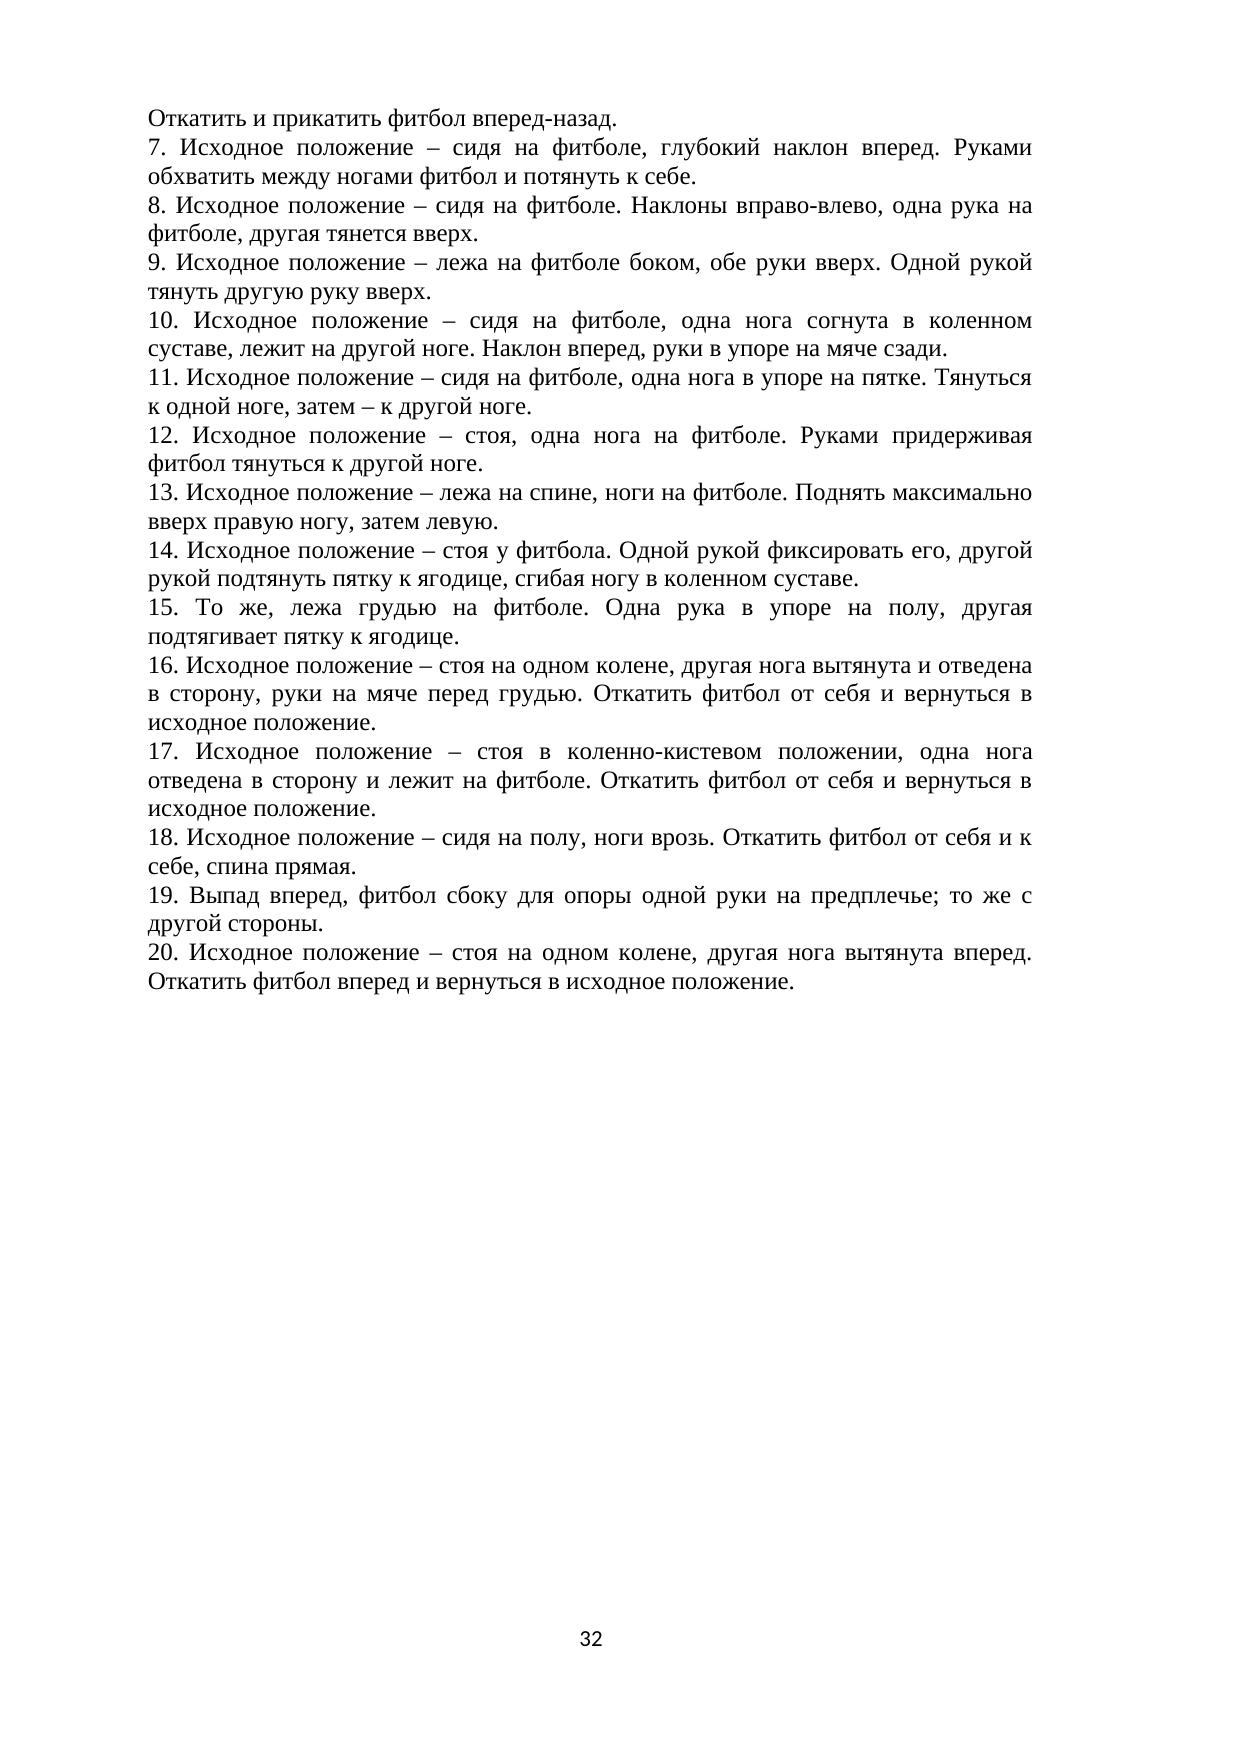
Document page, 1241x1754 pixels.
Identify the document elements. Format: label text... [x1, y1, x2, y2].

text 15. То же, лежа грудью на фитболе. Одна рука в упоре на полу, другая подтягивает пятку к ягодице. [148, 592, 1034, 650]
text 10. Исходное положение – сидя на фитболе, одна нога согнута в коленном суставе, лежит на другой ноге. Наклон вперед, руки в упоре на мяче сзади. [148, 305, 1034, 362]
text 17. Исходное положение – стоя в коленно-кистевом положении, одна нога отведена в сторону и лежит на фитболе. Откатить фитбол от себя и вернуться в исходное положение. [148, 736, 1034, 822]
text 14. Исходное положение – стоя у фитбола. Одной рукой фиксировать его, другой рукой подтянуть пятку к ягодице, сгибая ногу в коленном суставе. [148, 535, 1034, 592]
text 9. Исходное положение – лежа на фитболе боком, обе руки вверх. Одной рукой тянуть другую руку вверх. [148, 247, 1034, 305]
text 12. Исходное положение – стоя, одна нога на фитболе. Руками придерживая фитбол тянуться к другой ноге. [148, 420, 1034, 477]
text 20. Исходное положение – стоя на одном колене, другая нога вытянута вперед. Откатить фитбол вперед и вернуться в исходное положение. [148, 937, 1034, 995]
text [148, 103, 1034, 132]
text 13. Исходное положение – лежа на спине, ноги на фитболе. Поднять максимально вверх правую ногу, затем левую. [148, 477, 1034, 535]
text 7. Исходное положение – сидя на фитболе, глубокий наклон вперед. Руками обхватить между ногами фитбол и потянуть к себе. [148, 132, 1034, 190]
text 8. Исходное положение – сидя на фитболе. Наклоны вправо-влево, одна рука на фитболе, другая тянется вверх. [148, 190, 1034, 247]
text 16. Исходное положение – стоя на одном колене, другая нога вытянута и отведена в сторону, руки на мяче перед грудью. Откатить фитбол от себя и вернуться в исходное положение. [148, 650, 1034, 736]
text 19. Выпад вперед, фитбол сбоку для опоры одной руки на предплечье; то же с другой стороны. [148, 880, 1034, 937]
text 11. Исходное положение – сидя на фитболе, одна нога в упоре на пятке. Тянуться к одной ноге, затем – к другой ноге. [148, 362, 1034, 420]
text 18. Исходное положение – сидя на полу, ноги врозь. Откатить фитбол от себя и к себе, спина прямая. [148, 822, 1034, 880]
